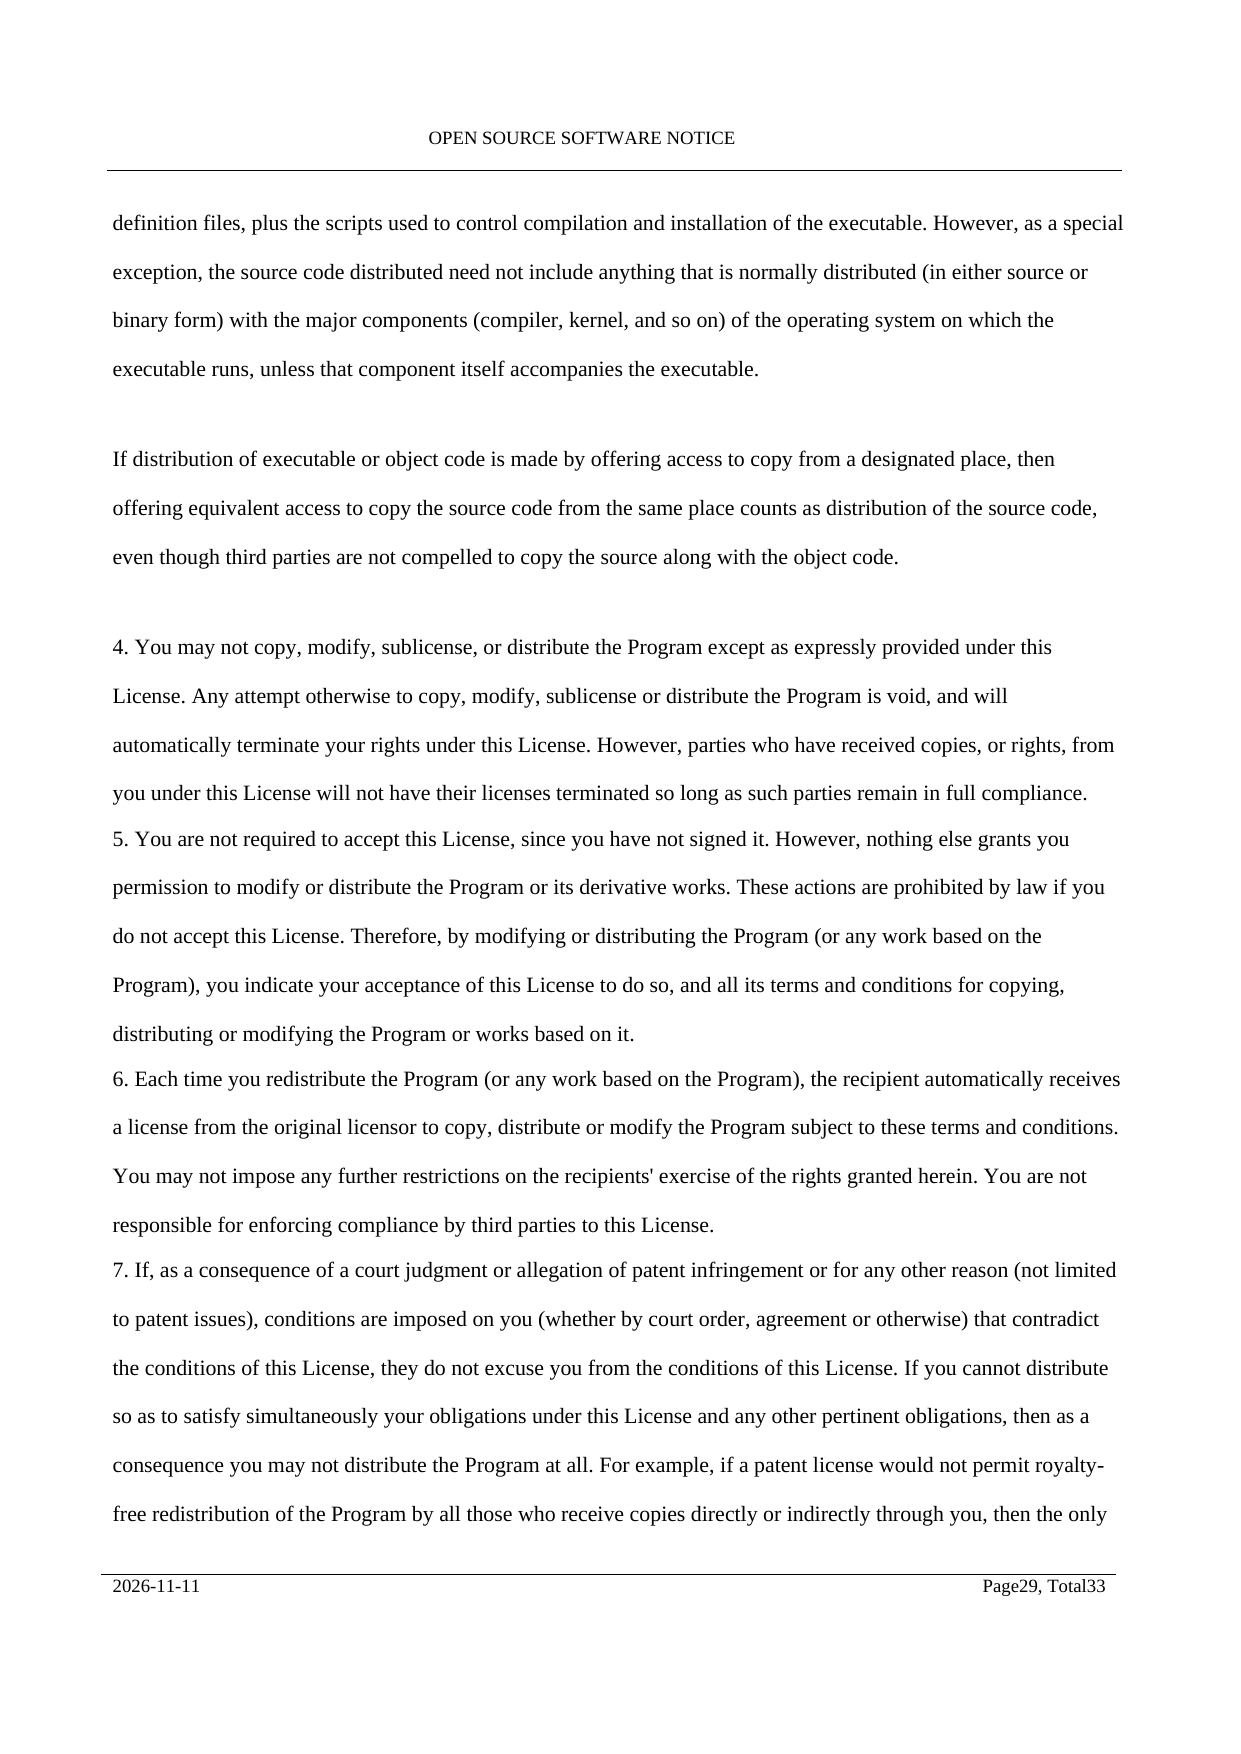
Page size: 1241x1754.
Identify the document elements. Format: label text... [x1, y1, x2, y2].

text 6. Each time you redistribute the Program (or any work based on the Program), the recipient automatically receives a license from the original licensor to copy, distribute or modify the Program subject to these terms and conditions. You may not impose any further restrictions on the recipients' exercise of the rights granted herein. You are not responsible for enforcing compliance by third parties to this License. [112, 1062, 1128, 1241]
text 4. You may not copy, modify, sublicense, or distribute the Program except as expressly provided under this License. Any attempt otherwise to copy, modify, sublicense or distribute the Program is void, and will automatically terminate your rights under this License. However, parties who have received copies, or rights, from you under this License will not have their licenses terminated so long as such parties remain in full compliance. [112, 631, 1128, 809]
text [112, 206, 1128, 385]
text If distribution of executable or object code is made by offering access to copy from a designated place, then offering equivalent access to copy the source code from the same place counts as distribution of the source code, even though third parties are not compelled to copy the source along with the object code. [112, 443, 1128, 573]
text 5. You are not required to accept this License, since you have not signed it. However, nothing else grants you permission to modify or distribute the Program or its derivative works. These actions are prohibited by law if you do not accept this License. Therefore, by modifying or distributing the Program (or any work based on the Program), you indicate your acceptance of this License to do so, and all its terms and conditions for copying, distributing or modifying the Program or works based on it. [112, 822, 1128, 1049]
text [112, 1253, 1128, 1529]
